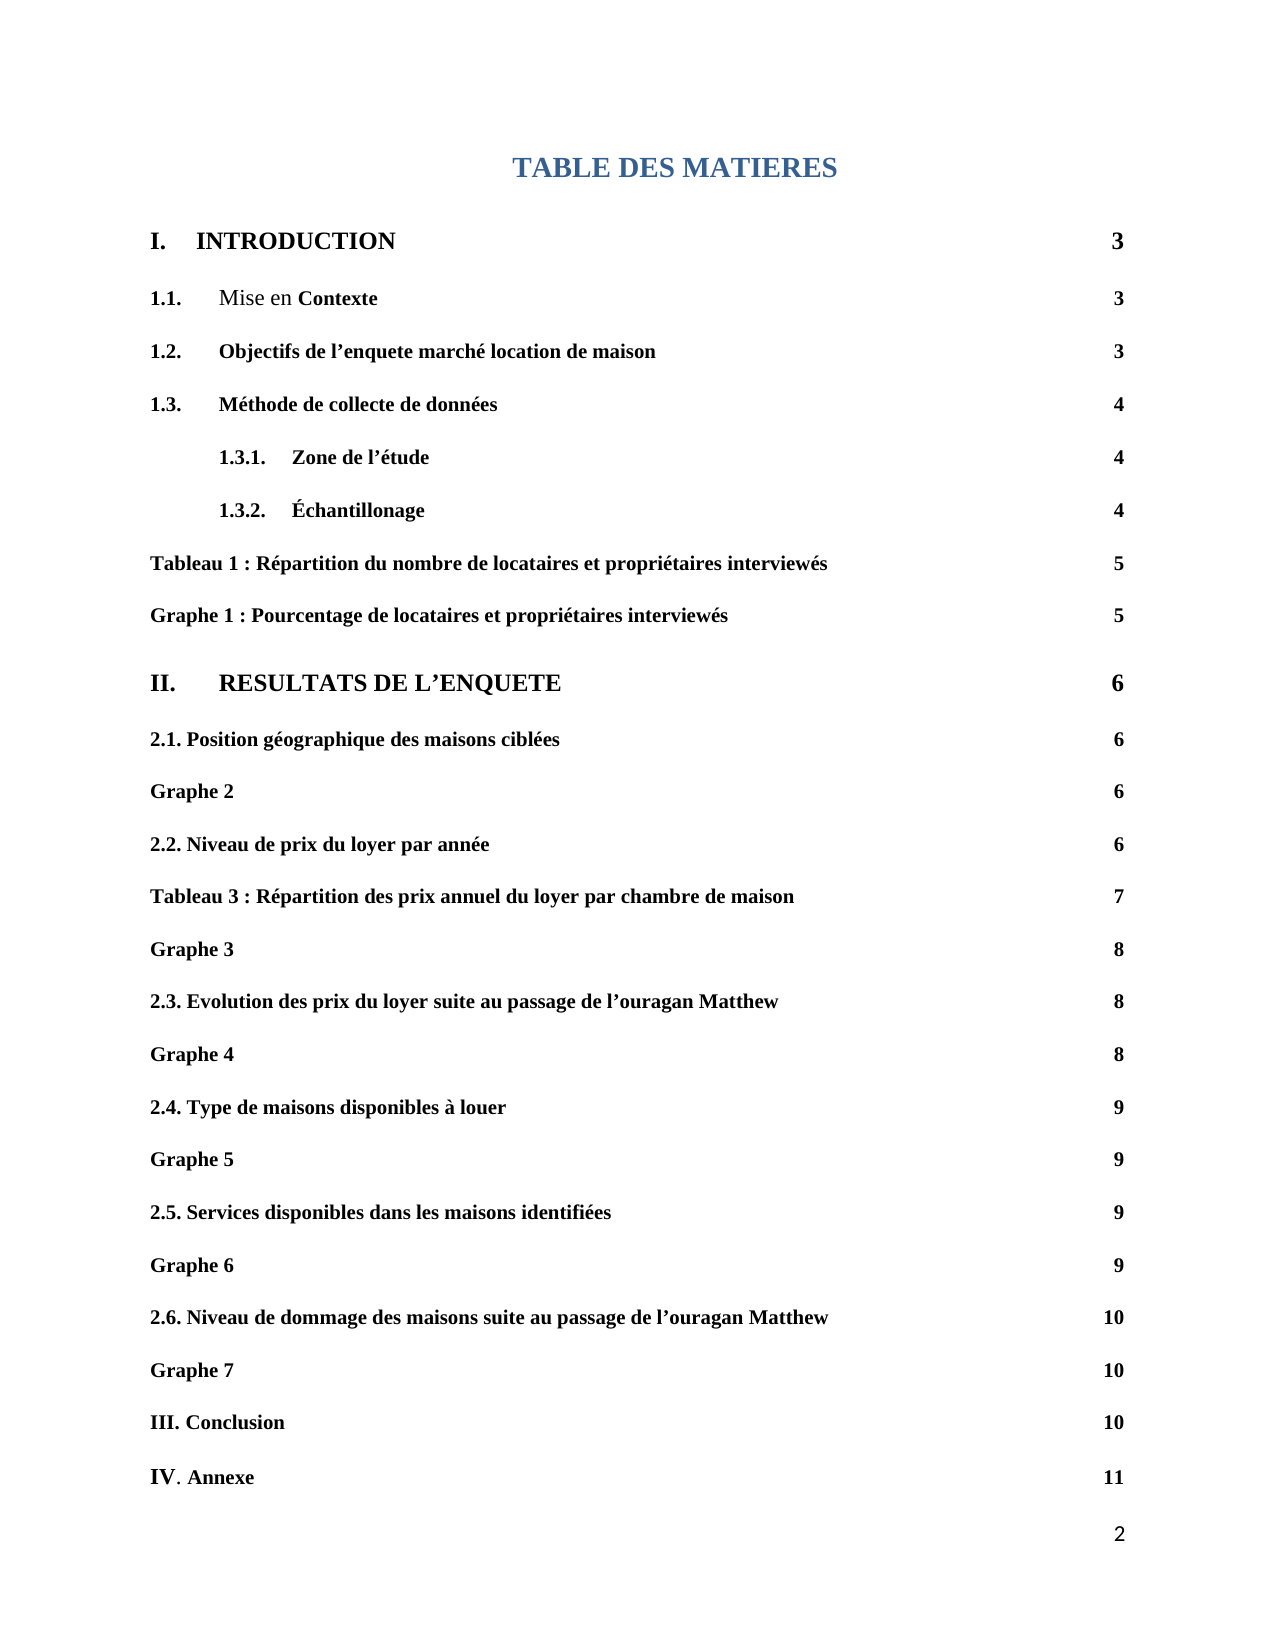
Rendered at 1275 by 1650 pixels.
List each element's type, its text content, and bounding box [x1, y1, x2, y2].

text Graphe 4 8 [150, 1042, 1125, 1066]
text 2.5. Services disponibles dans les maisons identifiées 9 [150, 1200, 1125, 1224]
text II. Resultats de l’enquete 6 [150, 668, 1125, 697]
text 1.1. Mise en Contexte 3 [150, 284, 1125, 310]
text Graphe 2 6 [150, 779, 1125, 803]
text Graphe 5 9 [150, 1147, 1125, 1171]
text 1.3.1. Zone de l’étude 4 [150, 445, 1125, 469]
text Graphe 1 : Pourcentage de locataires et propriétaires interviewés 5 [150, 603, 1125, 627]
text 2.1. Position géographique des maisons ciblées 6 [150, 726, 1125, 751]
subtitle TABLE DES MATIERES [150, 150, 1125, 183]
text 1.2. Objectifs de l’enquete marché location de maison 3 [150, 339, 1125, 363]
text Graphe 7 10 [150, 1358, 1125, 1382]
text Tableau 3 : Répartition des prix annuel du loyer par chambre de maison 7 [150, 884, 1125, 908]
text IV. Annexe 11 [150, 1463, 1125, 1489]
text 2.2. Niveau de prix du loyer par année 6 [150, 832, 1125, 856]
text Graphe 6 9 [150, 1252, 1125, 1277]
text 2.6. Niveau de dommage des maisons suite au passage de l’ouragan Matthew 10 [150, 1305, 1125, 1329]
text I. INTRODUCTION 3 [150, 226, 1125, 255]
text III. Conclusion 10 [150, 1410, 1125, 1434]
text 1.3.2. Échantillonage 4 [150, 498, 1125, 522]
text 2.4. Type de maisons disponibles à louer 9 [150, 1095, 1125, 1119]
text 2.3. Evolution des prix du loyer suite au passage de l’ouragan Matthew 8 [150, 989, 1125, 1013]
text Graphe 3 8 [150, 937, 1125, 961]
text Tableau 1 : Répartition du nombre de locataires et propriétaires interviewés 5 [150, 551, 1125, 575]
text 1.3. Méthode de collecte de données 4 [150, 392, 1125, 416]
